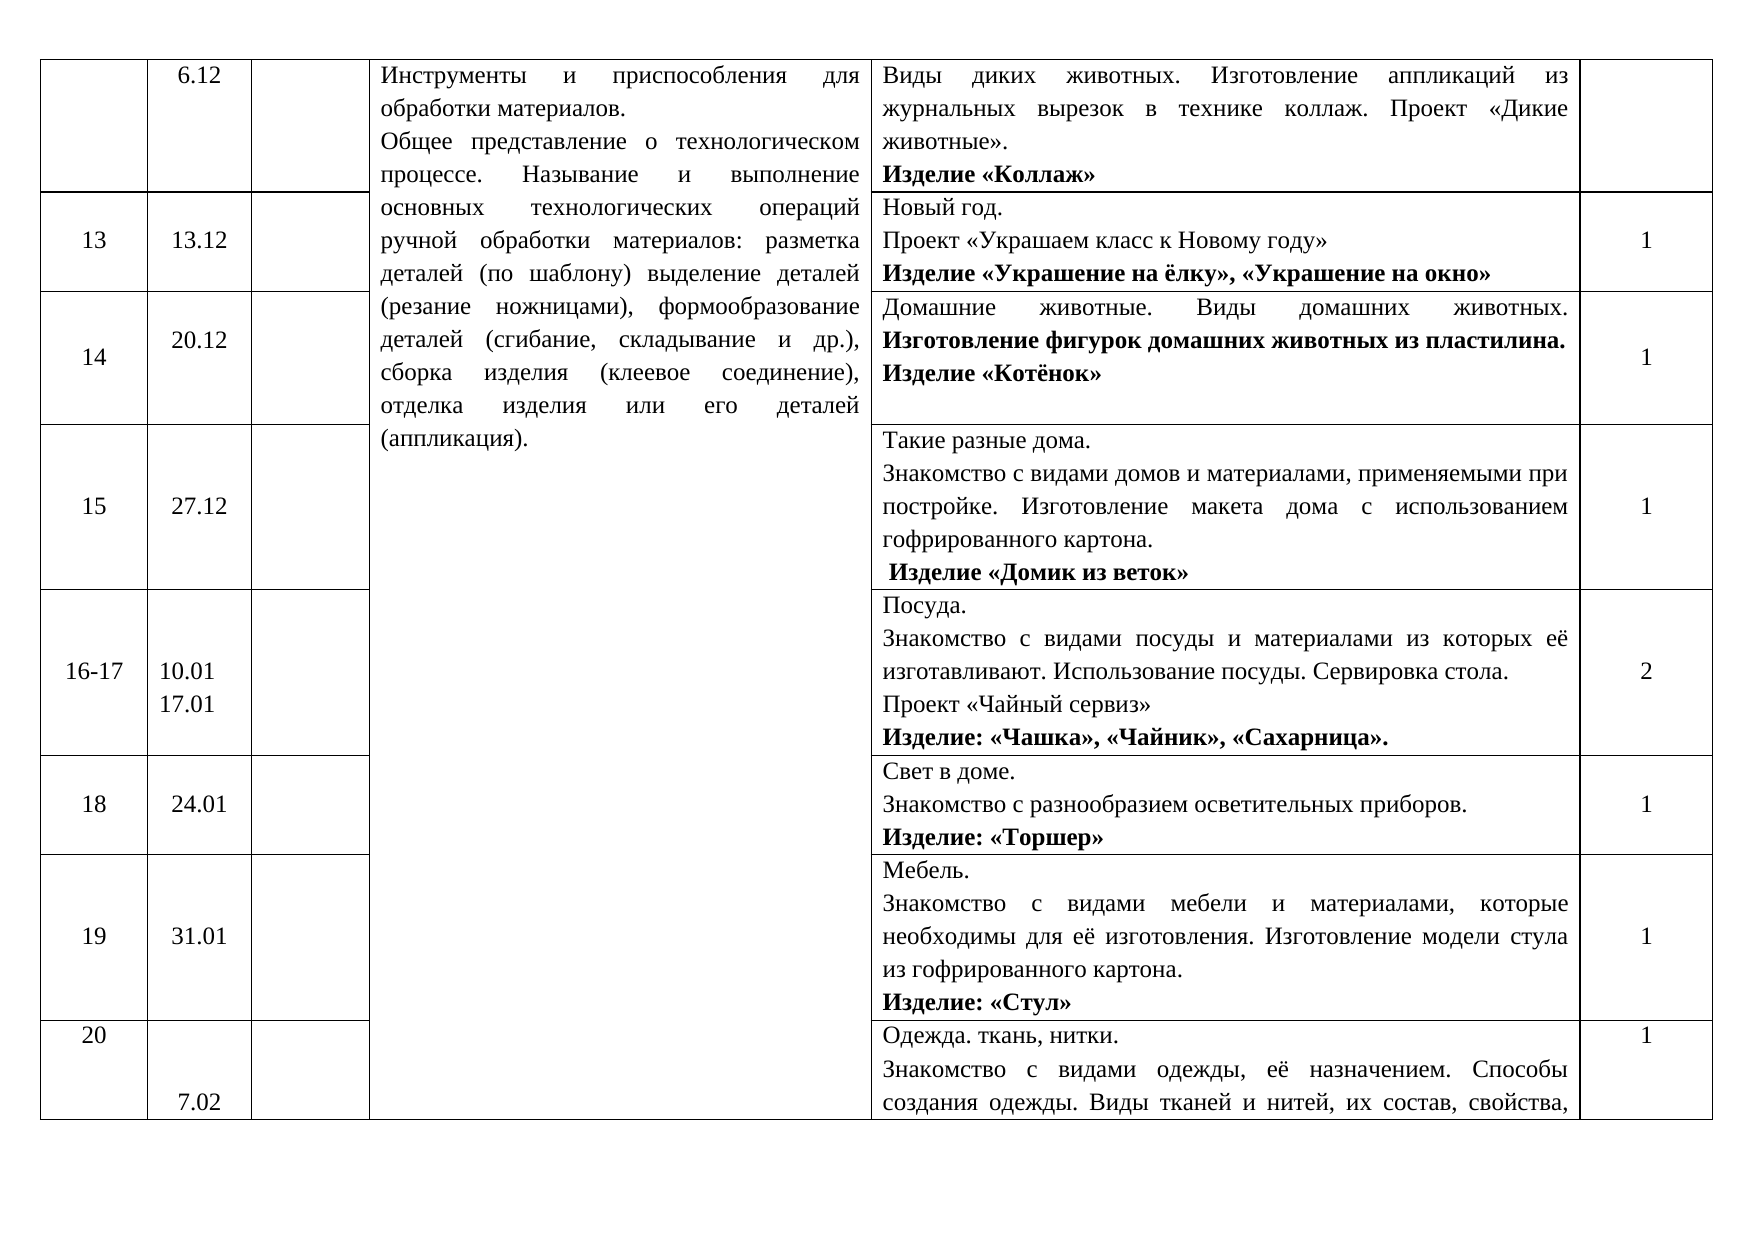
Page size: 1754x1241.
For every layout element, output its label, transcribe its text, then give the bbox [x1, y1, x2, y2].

table_cell [252, 425, 369, 589]
table_cell 18 [41, 756, 147, 854]
table_cell [252, 193, 369, 291]
table_cell 7.02 [148, 1021, 251, 1119]
table_cell [252, 590, 369, 755]
table_cell 27.12 [148, 425, 251, 589]
table_cell Новый год. Проект «Украшаем класс к Новому году» Изделие «Украшение на ёлку», «Украшение на окно» [872, 193, 1579, 291]
table_cell 20.12 [148, 292, 251, 424]
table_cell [872, 60, 1579, 191]
table_cell 24.01 [148, 756, 251, 854]
table_cell 1 [1581, 855, 1712, 1019]
table_cell 20 [41, 1021, 147, 1119]
table_cell Домашние животные. Виды домашних животных. Изготовление фигурок домашних животных из пластилина. Изделие «Котёнок» [872, 292, 1579, 424]
table_cell 12 [41, 60, 147, 191]
table_cell [252, 855, 369, 1019]
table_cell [872, 1021, 1579, 1119]
table_cell 1 [1581, 292, 1712, 424]
table_cell 1 [1581, 193, 1712, 291]
table_cell 31.01 [148, 855, 251, 1019]
table_cell 1 [1581, 60, 1712, 191]
table_cell 16-17 [41, 590, 147, 755]
table_cell Мебель. Знакомство с видами мебели и материалами, которые необходимы для её изготовления. Изготовление модели стула из гофрированного картона. Изделие: «Стул» [872, 855, 1579, 1019]
table_cell 10.01 17.01 [148, 590, 251, 755]
table_cell 19 [41, 855, 147, 1019]
table_cell 1 [1581, 425, 1712, 589]
table_cell 2 [1581, 590, 1712, 755]
table_cell 1 [1581, 756, 1712, 854]
table_cell Посуда. Знакомство с видами посуды и материалами из которых её изготавливают. Использование посуды. Сервировка стола. Проект «Чайный сервиз» Изделие: «Чашка», «Чайник», «Сахарница». [872, 590, 1579, 755]
table_cell Свет в доме. Знакомство с разнообразием осветительных приборов. Изделие: «Торшер» [872, 756, 1579, 854]
table_cell 13.12 [148, 193, 251, 291]
table_cell 14 [41, 292, 147, 424]
table_cell 1 [1581, 1021, 1712, 1119]
table_cell [252, 60, 369, 191]
table_cell [252, 292, 369, 424]
table_cell 6.12 [148, 60, 251, 191]
table_cell Такие разные дома. Знакомство с видами домов и материалами, применяемыми при постройке. Изготовление макета дома с использованием гофрированного картона. Изделие «Домик из веток» [872, 425, 1579, 589]
table_cell [252, 756, 369, 854]
table_cell 15 [41, 425, 147, 589]
table_cell [252, 1021, 369, 1119]
table_cell 13 [41, 193, 147, 291]
